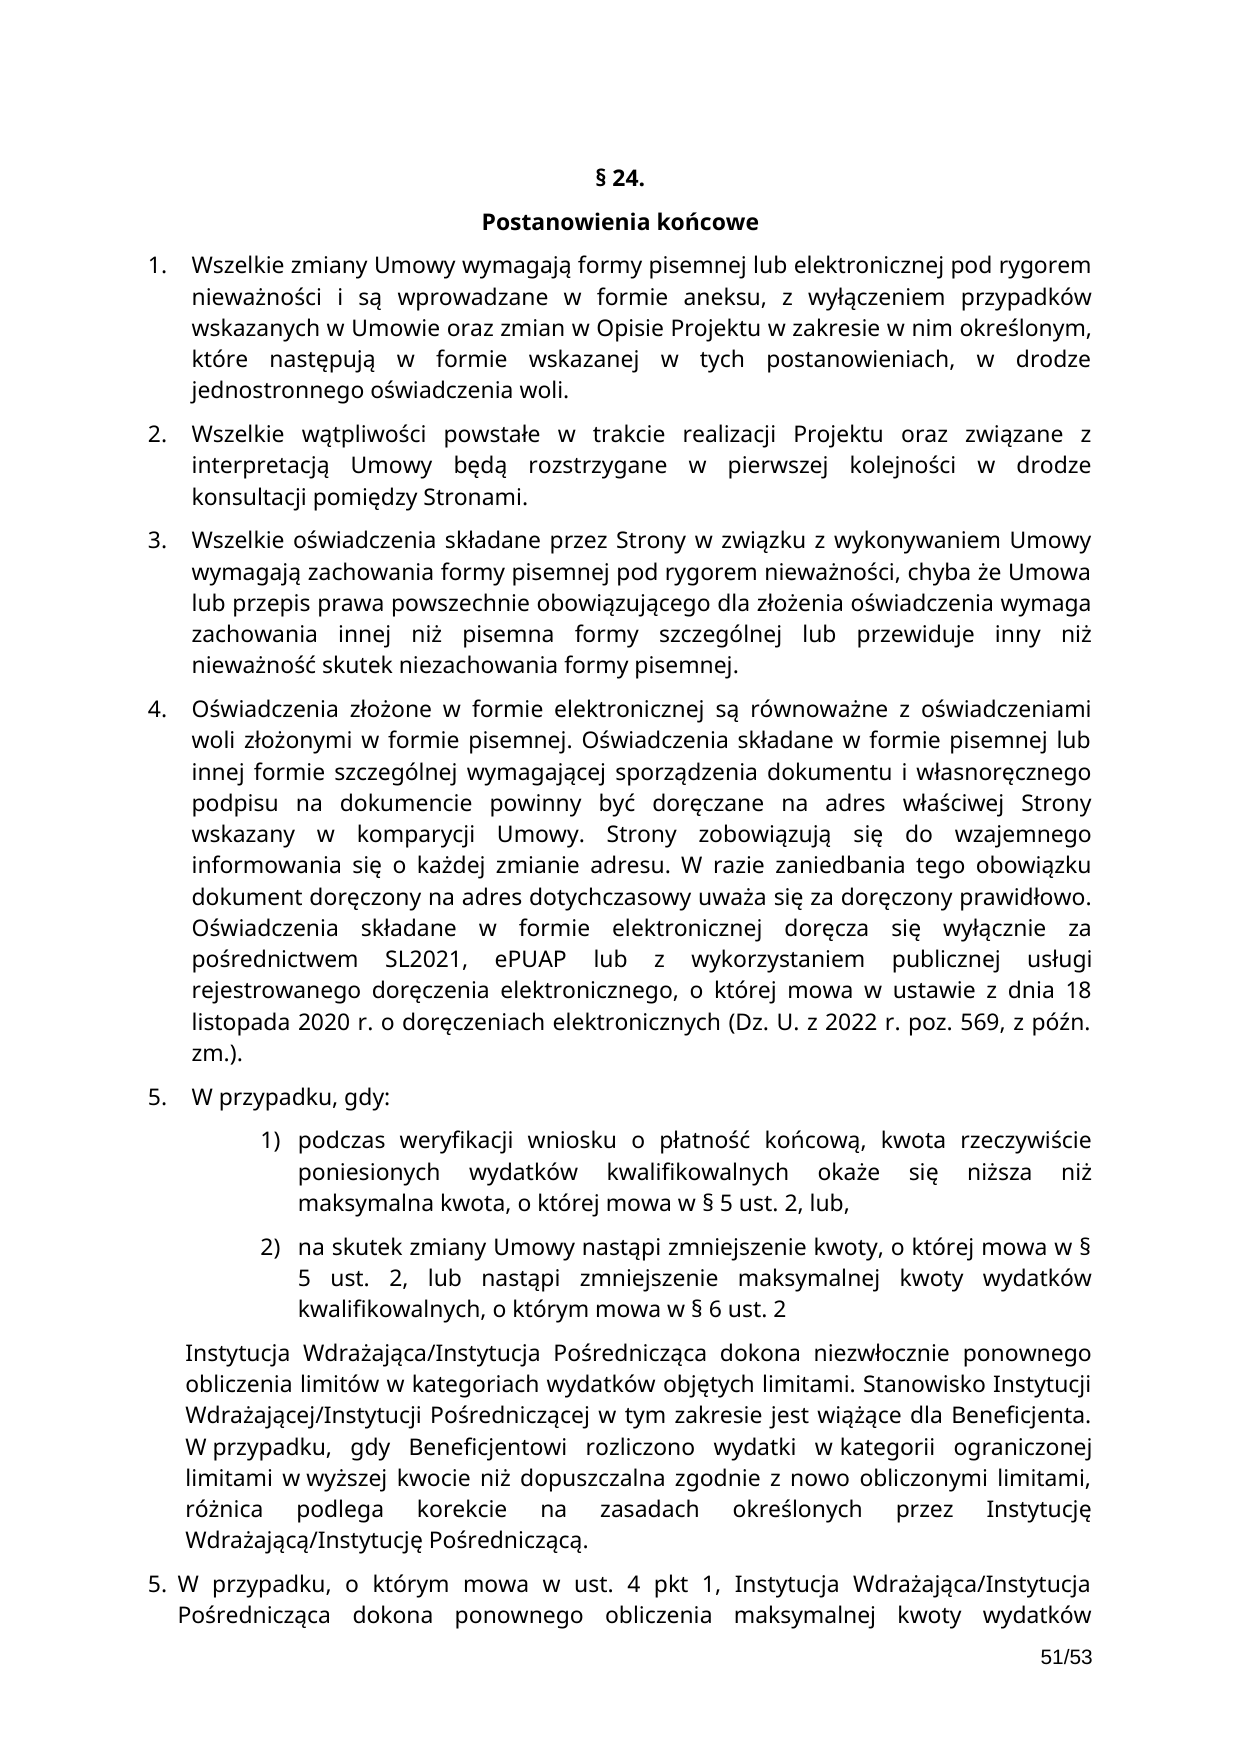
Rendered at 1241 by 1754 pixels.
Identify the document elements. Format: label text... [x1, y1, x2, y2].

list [148, 1568, 1092, 1631]
list W przypadku, gdy: [148, 1081, 1092, 1112]
list na skutek zmiany Umowy nastąpi zmniejszenie kwoty, o której mowa w § 5 ust. 2, lub nastąpi zmniejszenie maksymalnej kwoty wydatków kwalifikowalnych, o którym mowa w § 6 ust. 2 [260, 1231, 1092, 1324]
list Wszelkie wątpliwości powstałe w trakcie realizacji Projektu oraz związane z interpretacją Umowy będą rozstrzygane w pierwszej kolejności w drodze konsultacji pomiędzy Stronami. [148, 418, 1092, 512]
list Oświadczenia złożone w formie elektronicznej są równoważne z oświadczeniami woli złożonymi w formie pisemnej. Oświadczenia składane w formie pisemnej lub innej formie szczególnej wymagającej sporządzenia dokumentu i własnoręcznego podpisu na dokumencie powinny być doręczane na adres właściwej Strony wskazany w komparycji Umowy. Strony zobowiązują się do wzajemnego informowania się o każdej zmianie adresu. W razie zaniedbania tego obowiązku dokument doręczony na adres dotychczasowy uważa się za doręczony prawidłowo. Oświadczenia składane w formie elektronicznej doręcza się wyłącznie za pośrednictwem SL2021, ePUAP lub z wykorzystaniem publicznej usługi rejestrowanego doręczenia elektronicznego, o której mowa w ustawie z dnia 18 listopada 2020 r. o doręczeniach elektronicznych (Dz. U. z 2022 r. poz. 569, z późn. zm.). [148, 693, 1092, 1068]
text Instytucja Wdrażająca/Instytucja Pośrednicząca dokona niezwłocznie ponownego obliczenia limitów w kategoriach wydatków objętych limitami. Stanowisko Instytucji Wdrażającej/Instytucji Pośredniczącej w tym zakresie jest wiążące dla Beneficjenta. W przypadku, gdy Beneficjentowi rozliczono wydatki w kategorii ograniczonej limitami w wyższej kwocie niż dopuszczalna zgodnie z nowo obliczonymi limitami, różnica podlega korekcie na zasadach określonych przez Instytucję Wdrażającą/Instytucję Pośredniczącą. [185, 1337, 1092, 1556]
text Postanowienia końcowe [148, 206, 1092, 237]
text § 24. [148, 162, 1092, 193]
list podczas weryfikacji wniosku o płatność końcową, kwota rzeczywiście poniesionych wydatków kwalifikowalnych okaże się niższa niż maksymalna kwota, o której mowa w § 5 ust. 2, lub, [260, 1124, 1092, 1218]
list Wszelkie zmiany Umowy wymagają formy pisemnej lub elektronicznej pod rygorem nieważności i są wprowadzane w formie aneksu, z wyłączeniem przypadków wskazanych w Umowie oraz zmian w Opisie Projektu w zakresie w nim określonym, które następują w formie wskazanej w tych postanowieniach, w drodze jednostronnego oświadczenia woli. [148, 249, 1092, 406]
list Wszelkie oświadczenia składane przez Strony w związku z wykonywaniem Umowy wymagają zachowania formy pisemnej pod rygorem nieważności, chyba że Umowa lub przepis prawa powszechnie obowiązującego dla złożenia oświadczenia wymaga zachowania innej niż pisemna formy szczególnej lub przewiduje inny niż nieważność skutek niezachowania formy pisemnej. [148, 524, 1092, 681]
